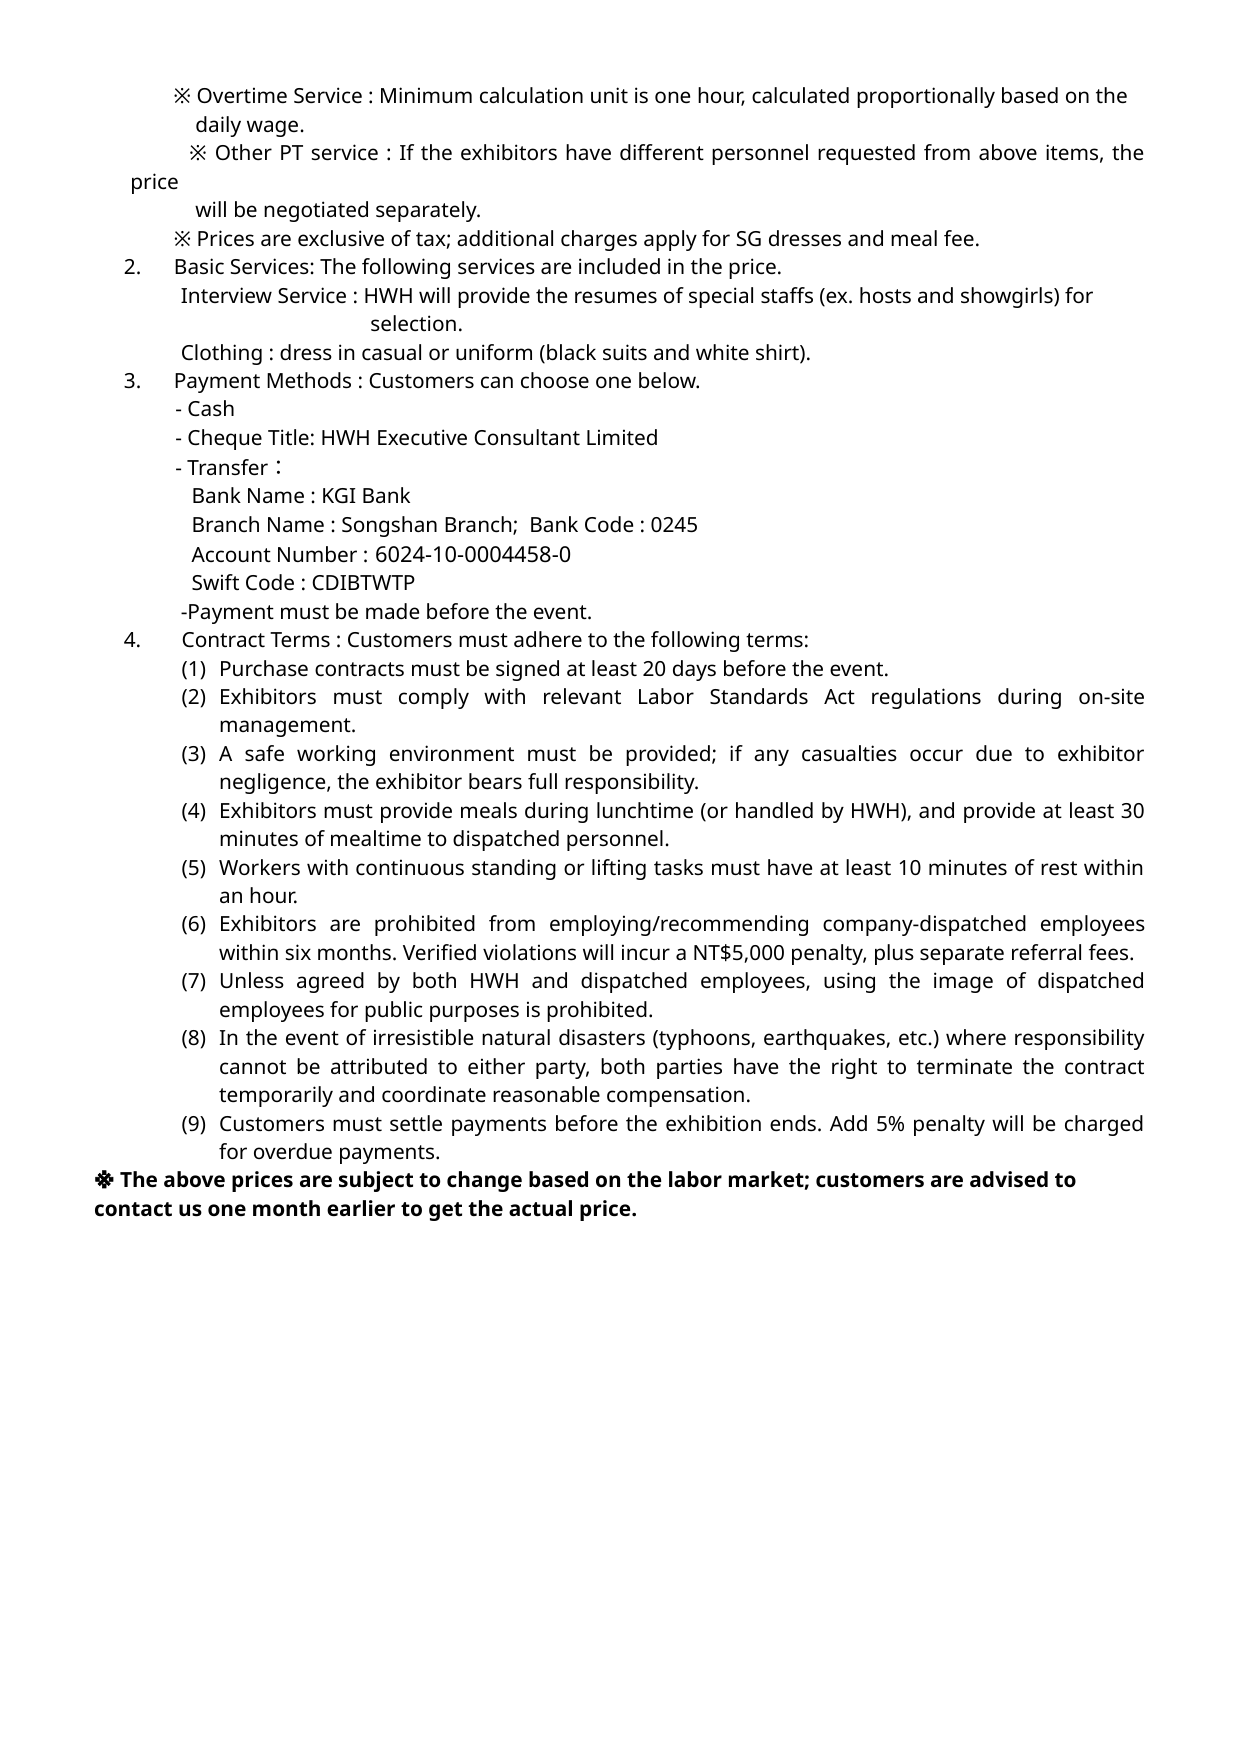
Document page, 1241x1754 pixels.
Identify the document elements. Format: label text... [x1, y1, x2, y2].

text ※ Prices are exclusive of tax; additional charges apply for SG dresses and meal fee. [130, 224, 1146, 252]
text Account Number : 6024-10-0004458-0 [94, 538, 1146, 568]
list Basic Services: The following services are included in the price. [124, 252, 1146, 281]
text ※ Overtime Service : Minimum calculation unit is one hour, calculated proportionally based on the [130, 82, 1146, 110]
text Clothing : dress in casual or uniform (black suits and white shirt). [94, 338, 1146, 366]
list Unless agreed by both HWH and dispatched employees, using the image of dispatched employees for public purposes is prohibited. [181, 966, 1146, 1023]
text ※ Other PT service : If the exhibitors have different personnel requested from above items, the price [130, 138, 1146, 195]
text - Cash [94, 394, 1146, 423]
text Swift Code : CDIBTWTP [94, 568, 1146, 597]
text will be negotiated separately. [130, 195, 1146, 224]
text Bank Name : KGI Bank [94, 482, 1146, 510]
list A safe working environment must be provided; if any casualties occur due to exhibitor negligence, the exhibitor bears full responsibility. [181, 739, 1146, 796]
text - Transfer： [94, 451, 1146, 482]
text Branch Name : Songshan Branch; Bank Code : 0245 [94, 510, 1146, 538]
list Exhibitors are prohibited from employing/recommending company-dispatched employees within six months. Verified violations will incur a NT$5,000 penalty, plus separate referral fees. [181, 909, 1146, 966]
list Purchase contracts must be signed at least 20 days before the event. [181, 654, 1146, 682]
list Exhibitors must comply with relevant Labor Standards Act regulations during on-site management. [181, 682, 1146, 739]
text selection. [94, 309, 1146, 338]
list In the event of irresistible natural disasters (typhoons, earthquakes, etc.) where responsibility cannot be attributed to either party, both parties have the right to terminate the contract temporarily and coordinate reasonable compensation. [181, 1023, 1146, 1109]
list Contract Terms : Customers must adhere to the following terms: [123, 625, 1146, 654]
text - Cheque Title: HWH Executive Consultant Limited [94, 423, 1146, 451]
list Workers with continuous standing or lifting tasks must have at least 10 minutes of rest within an hour. [181, 853, 1146, 909]
list Payment Methods : Customers can choose one below. [124, 366, 1146, 394]
text daily wage. [130, 110, 1146, 138]
text Interview Service : HWH will provide the resumes of special staffs (ex. hosts and showgirls) for [94, 281, 1146, 309]
list Exhibitors must provide meals during lunchtime (or handled by HWH), and provide at least 30 minutes of mealtime to dispatched personnel. [181, 796, 1146, 853]
list Customers must settle payments before the exhibition ends. Add 5% penalty will be charged for overdue payments. [181, 1109, 1146, 1166]
text -Payment must be made before the event. [94, 597, 1146, 625]
text The above prices are subject to change based on the labor market; customers are advised to contact us one month earlier to get the actual price. [94, 1166, 1146, 1222]
